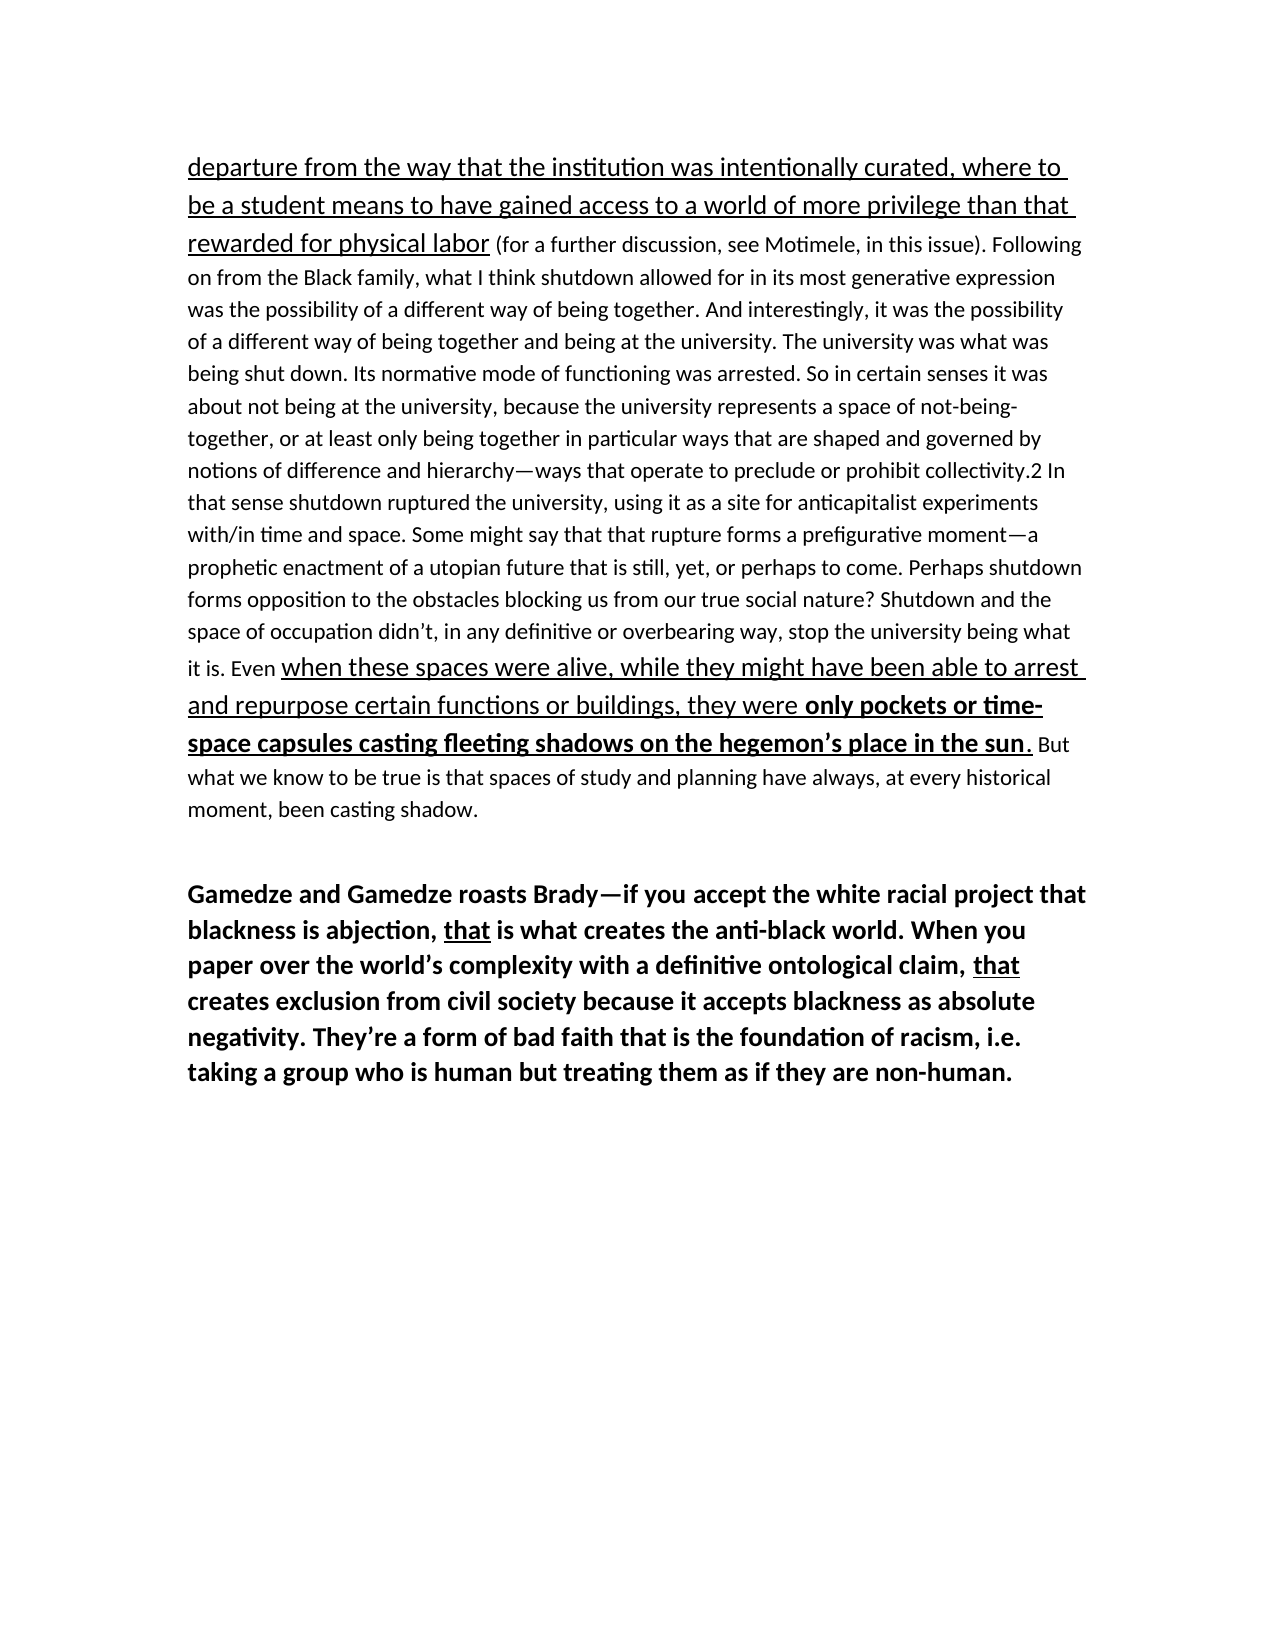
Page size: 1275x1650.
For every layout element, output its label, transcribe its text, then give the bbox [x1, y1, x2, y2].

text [187, 150, 1087, 823]
subtitle Gamedze and Gamedze roasts Brady—if you accept the white racial project that blackness is abjection, that is what creates the anti-black world. When you paper over the world’s complexity with a definitive ontological claim, that creates exclusion from civil society because it accepts blackness as absolute negativity. They’re a form of bad faith that is the foundation of racism, i.e. taking a group who is human but treating them as if they are non-human. [187, 877, 1087, 1088]
